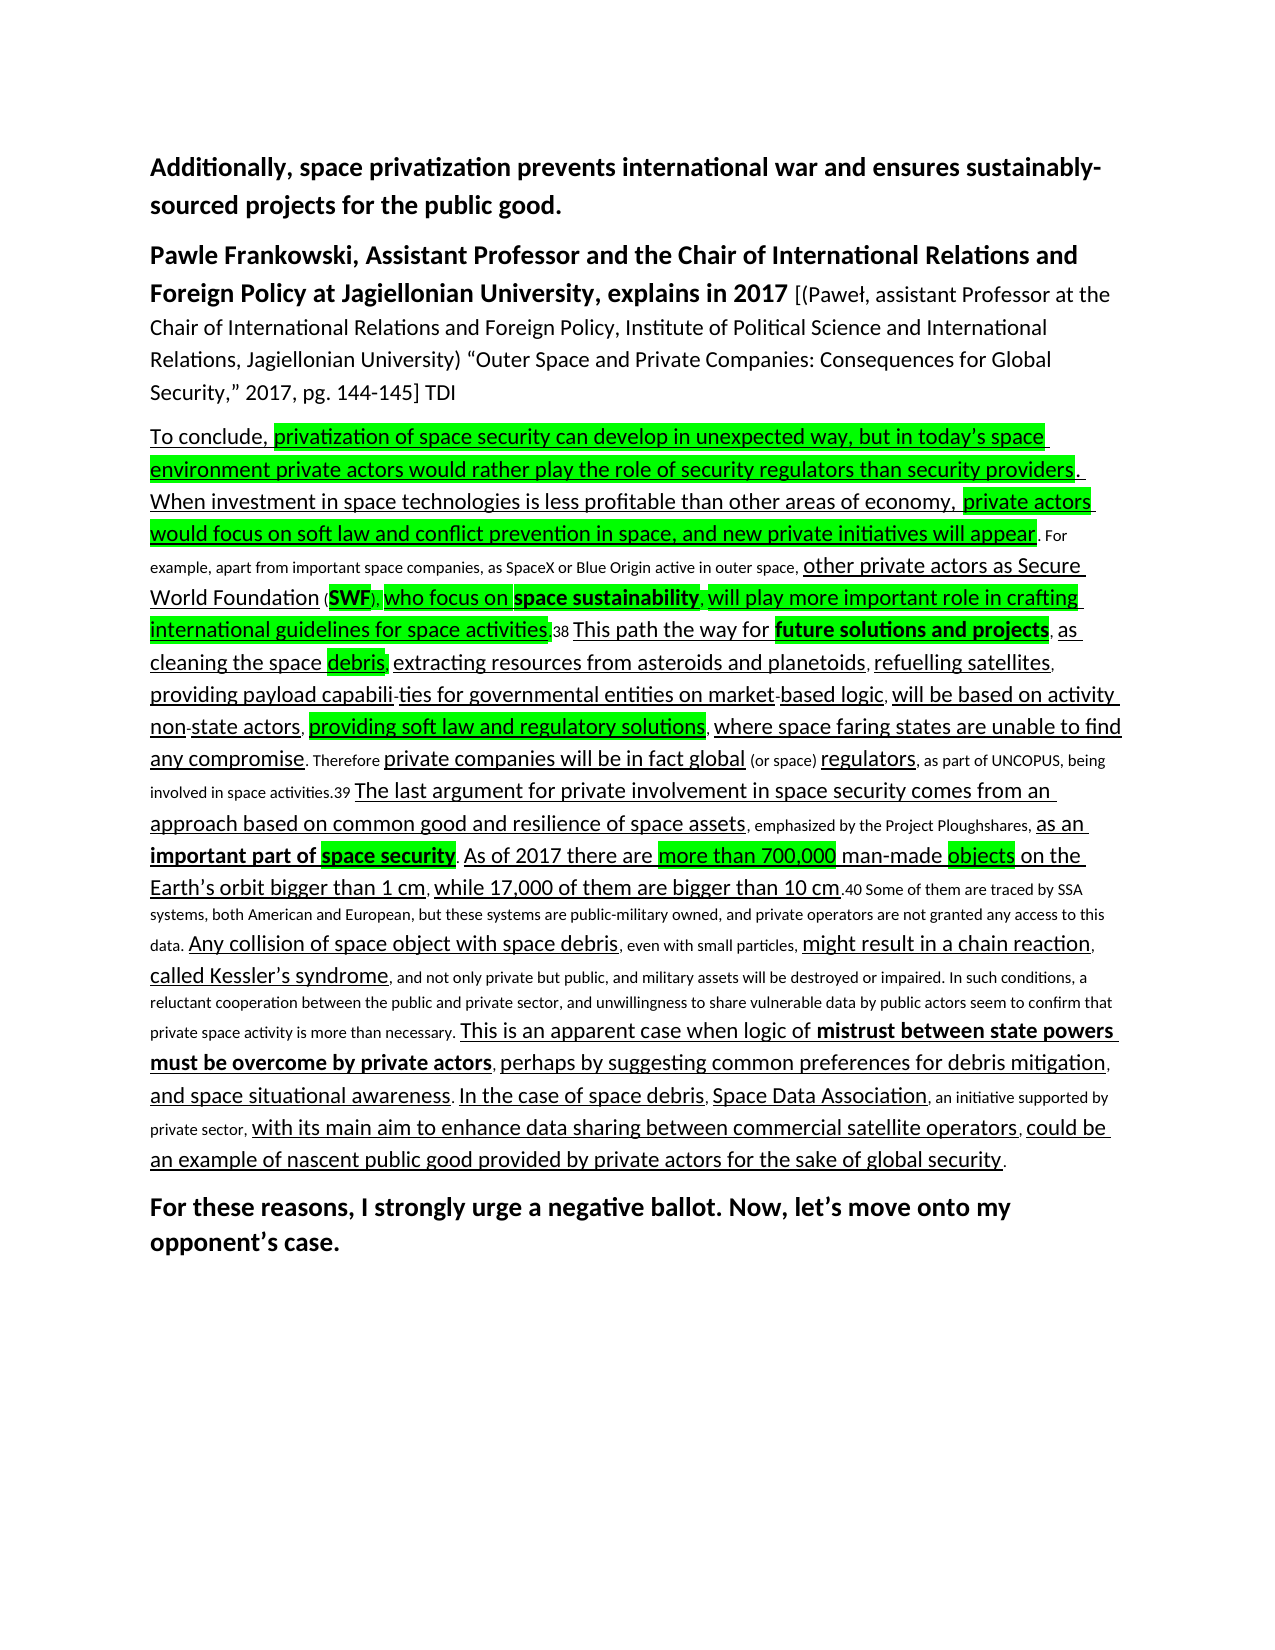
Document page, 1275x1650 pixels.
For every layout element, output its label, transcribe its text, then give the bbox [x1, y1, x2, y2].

text To conclude, privatization of space security can develop in unexpected way, but in today’s space environment private actors would rather play the role of security regulators than security providers. When investment in space technologies is less profitable than other areas of economy, private actors would focus on soft law and conflict prevention in space, and new private initiatives will appear. For example, apart from important space companies, as SpaceX or Blue Origin active in outer space, other private actors as Secure World Foundation (SWF), who focus on space sustainability, will play more important role in crafting international guidelines for space activities.38 This path the way for future solutions and projects, as cleaning the space debris, extracting resources from asteroids and planetoids, refuelling satellites, providing payload capabili-ties for governmental entities on market-based logic, will be based on activity non-state actors, providing soft law and regulatory solutions, where space faring states are unable to find any compromise. Therefore private companies will be in fact global (or space) regulators, as part of UNCOPUS, being involved in space activities.39 The last argument for private involvement in space security comes from an approach based on common good and resilience of space assets, emphasized by the Project Ploughshares, as an important part of space security. As of 2017 there are more than 700,000 man-made objects on the Earth’s orbit bigger than 1 cm, while 17,000 of them are bigger than 10 cm.40 Some of them are traced by SSA systems, both American and European, but these systems are public-military owned, and private operators are not granted any access to this data. Any collision of space object with space debris, even with small particles, might result in a chain reaction, called Kessler’s syndrome, and not only private but public, and military assets will be destroyed or impaired. In such conditions, a reluctant cooperation between the public and private sector, and unwillingness to share vulnerable data by public actors seem to confirm that private space activity is more than necessary. This is an apparent case when logic of mistrust between state powers must be overcome by private actors, perhaps by suggesting common preferences for debris mitigation, and space situational awareness. In the case of space debris, Space Data Association, an initiative supported by private sector, with its main aim to enhance data sharing between commercial satellite operators, could be an example of nascent public good provided by private actors for the sake of global security. [150, 422, 1125, 1173]
text Pawle Frankowski, Assistant Professor and the Chair of International Relations and Foreign Policy at Jagiellonian University, explains in 2017 [(Paweł, assistant Professor at the Chair of International Relations and Foreign Policy, Institute of Political Science and International Relations, Jagiellonian University) “Outer Space and Private Companies: Consequences for Global Security,” 2017, pg. 144-145] TDI [150, 238, 1125, 406]
subtitle Additionally, space privatization prevents international war and ensures sustainably-sourced projects for the public good. [150, 150, 1125, 221]
subtitle For these reasons, I strongly urge a negative ballot. Now, let’s move onto my opponent’s case. [150, 1190, 1125, 1258]
